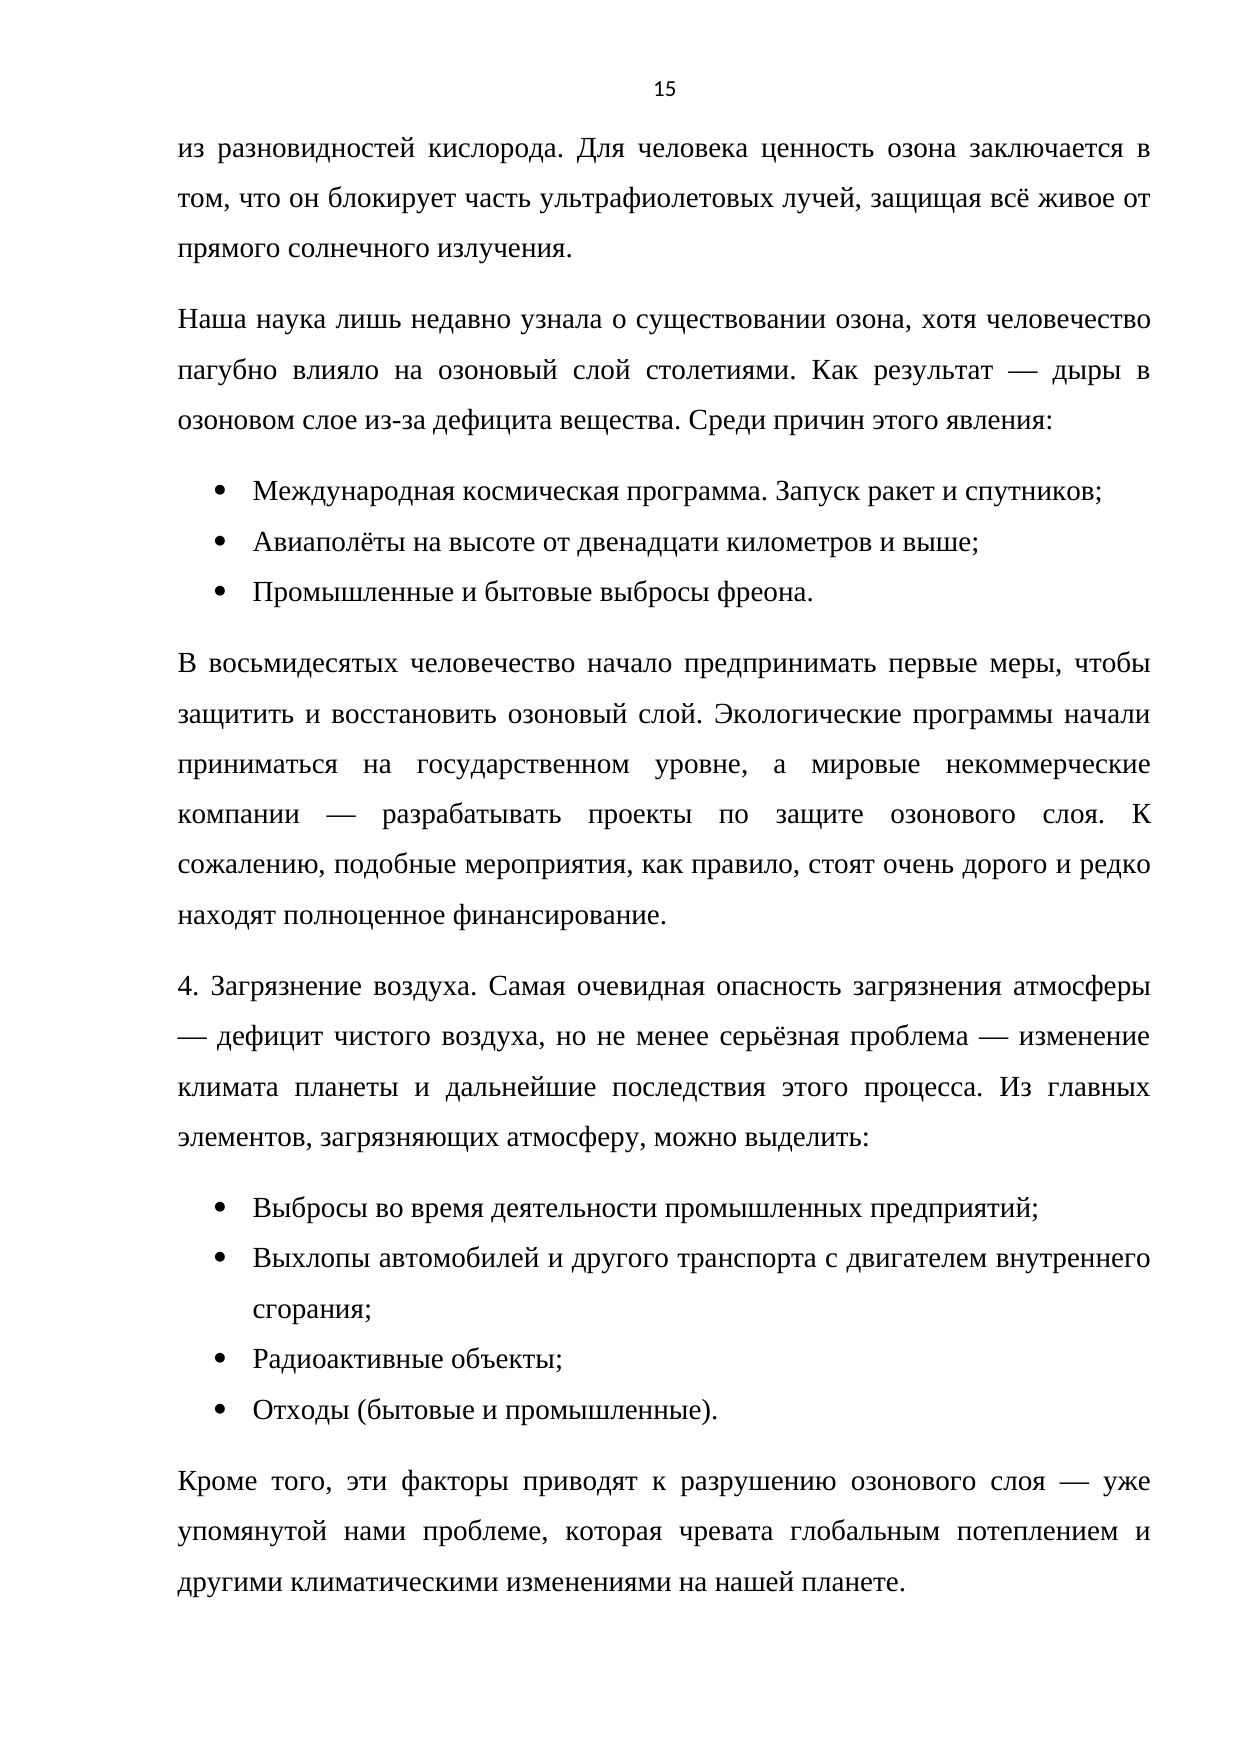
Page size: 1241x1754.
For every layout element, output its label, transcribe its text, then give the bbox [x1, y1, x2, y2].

text Наша наука лишь недавно узнала о существовании озона, хотя человечество пагубно влияло на озоновый слой столетиями. Как результат — дыры в озоновом слое из-за дефицита вещества. Среди причин этого явления: [177, 302, 1152, 436]
list Выбросы во время деятельности промышленных предприятий; [215, 1190, 1152, 1224]
list Радиоактивные объекты; [215, 1341, 1152, 1375]
text Кроме того, эти факторы приводят к разрушению озонового слоя — уже упомянутой нами проблеме, которая чревата глобальным потеплением и другими климатическими изменениями на нашей планете. [177, 1463, 1152, 1597]
list Выхлопы автомобилей и другого транспорта с двигателем внутреннего сгорания; [215, 1241, 1152, 1324]
list Отходы (бытовые и промышленные). [215, 1392, 1152, 1425]
text В восьмидесятых человечество начало предпринимать первые меры, чтобы защитить и восстановить озоновый слой. Экологические программы начали приниматься на государственном уровне, а мировые некоммерческие компании — разрабатывать проекты по защите озонового слоя. К сожалению, подобные мероприятия, как правило, стоят очень дорого и редко находят полноценное финансирование. [177, 645, 1152, 931]
list Международная космическая программа. Запуск ракет и спутников; [215, 473, 1152, 507]
list Авиаполёты на высоте от двенадцати километров и выше; [215, 524, 1152, 557]
text 4. Загрязнение воздуха. Самая очевидная опасность загрязнения атмосферы — дефицит чистого воздуха, но не менее серьёзная проблема — изменение климата планеты и дальнейшие последствия этого процесса. Из главных элементов, загрязняющих атмосферу, можно выделить: [177, 968, 1152, 1153]
list Промышленные и бытовые выбросы фреона. [215, 574, 1152, 608]
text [177, 130, 1152, 264]
